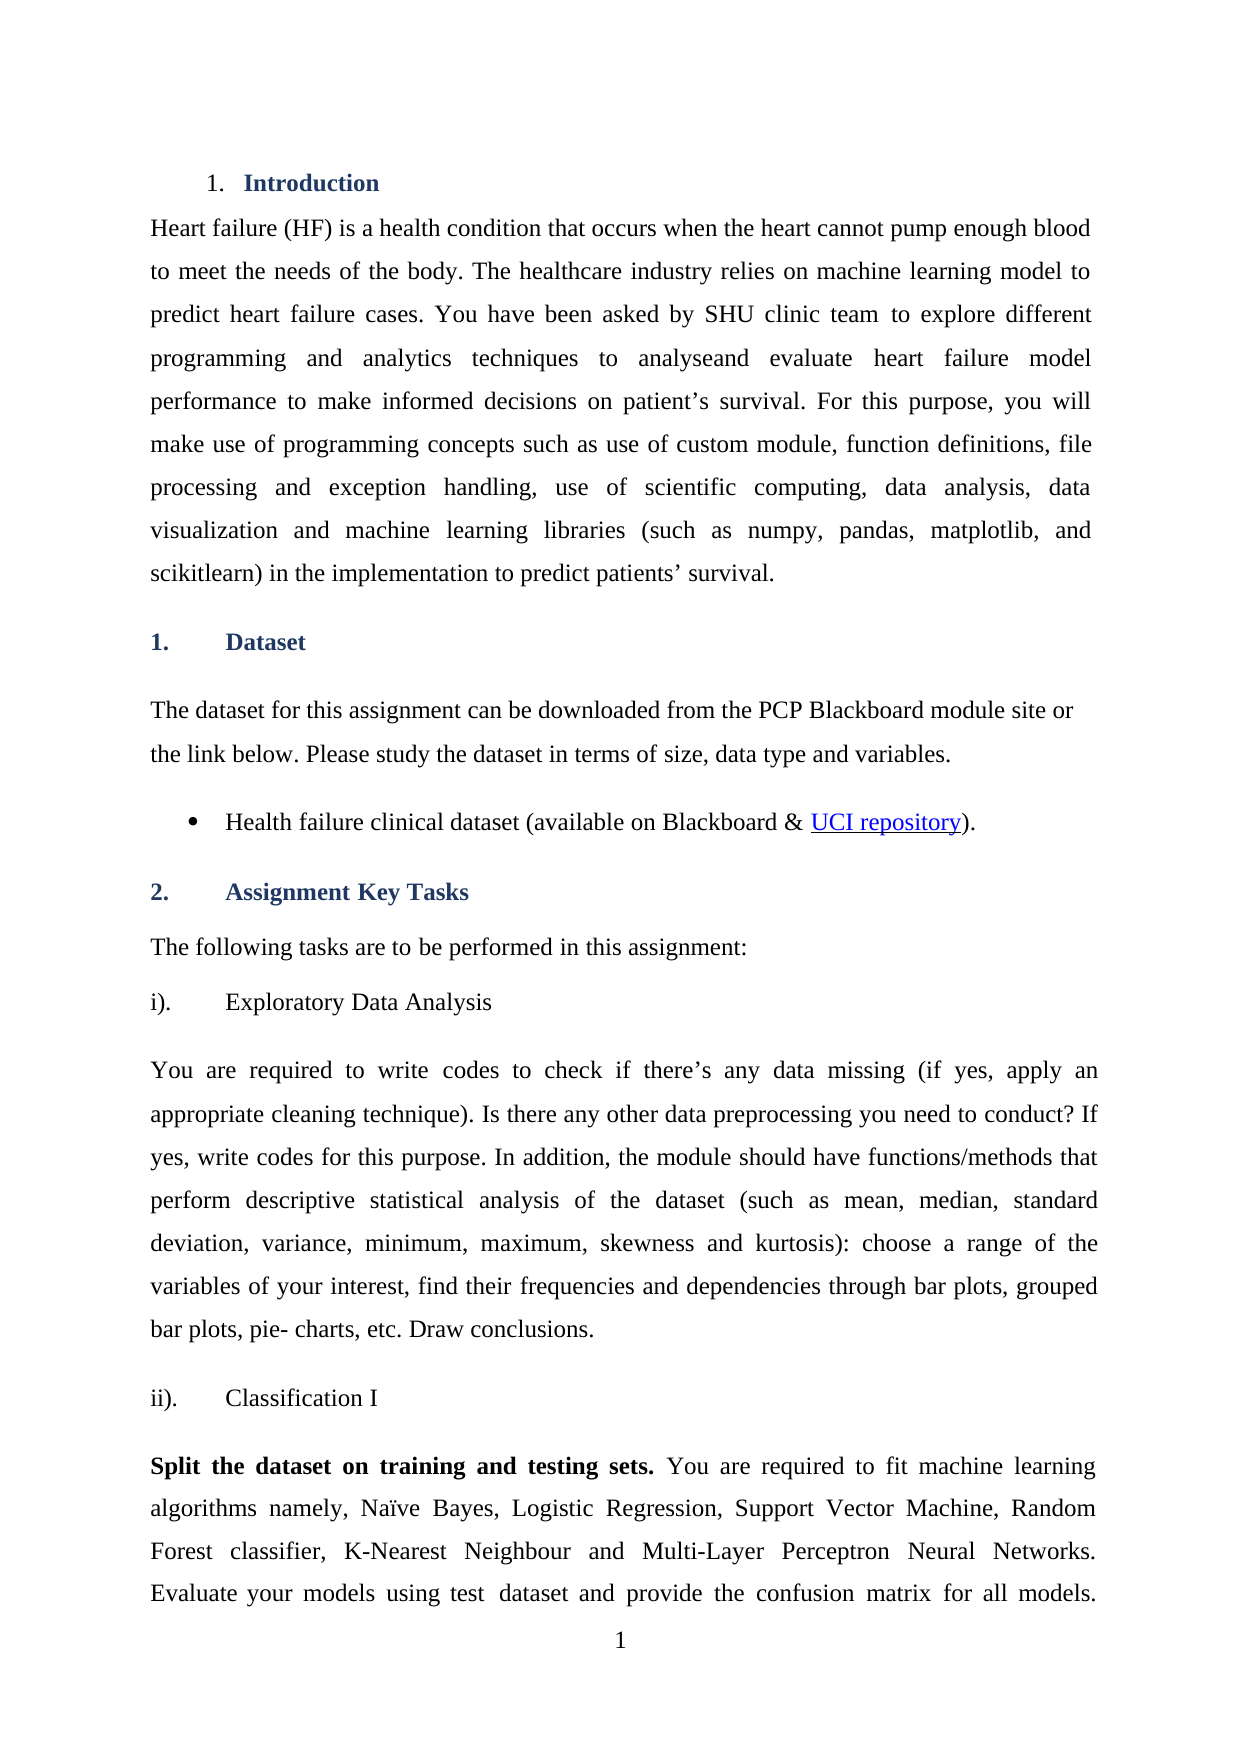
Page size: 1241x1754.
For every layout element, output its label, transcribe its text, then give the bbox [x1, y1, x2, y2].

text You are required to write codes to check if there’s any data missing (if yes, apply an appropriate cleaning technique). Is there any other data preprocessing you need to conduct? If yes, write codes for this purpose. In addition, the module should have functions/methods that perform descriptive statistical analysis of the dataset (such as mean, median, standard deviation, variance, minimum, maximum, skewness and kurtosis): choose a range of the variables of your interest, find their frequencies and dependencies through bar plots, grouped bar plots, pie- charts, etc. Draw conclusions. [150, 1056, 1098, 1343]
text The following tasks are to be performed in this assignment: [150, 932, 1223, 961]
list Exploratory Data Analysis [150, 987, 1223, 1016]
text The dataset for this assignment can be downloaded from the PCP Blackboard module site or the link below. Please study the dataset in terms of size, data type and variables. [150, 696, 1102, 768]
list Health failure clinical dataset (available on Blackboard & UCI repository). [188, 807, 1223, 836]
subtitle Dataset [150, 627, 1223, 656]
list Classification I [150, 1383, 1223, 1411]
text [150, 1451, 1097, 1607]
list Introduction [206, 168, 1223, 197]
subtitle Assignment Key Tasks [150, 877, 1223, 906]
text Heart failure (HF) is a health condition that occurs when the heart cannot pump enough blood to meet the needs of the body. The healthcare industry relies on machine learning model to predict heart failure cases. You have been asked by SHU clinic team to explore different programming and analytics techniques to analyseand evaluate heart failure model performance to make informed decisions on patient’s survival. For this purpose, you will make use of programming concepts such as use of custom module, function definitions, file processing and exception handling, use of scientific computing, data analysis, data visualization and machine learning libraries (such as numpy, pandas, matplotlib, and scikitlearn) in the implementation to predict patients’ survival. [150, 213, 1092, 587]
